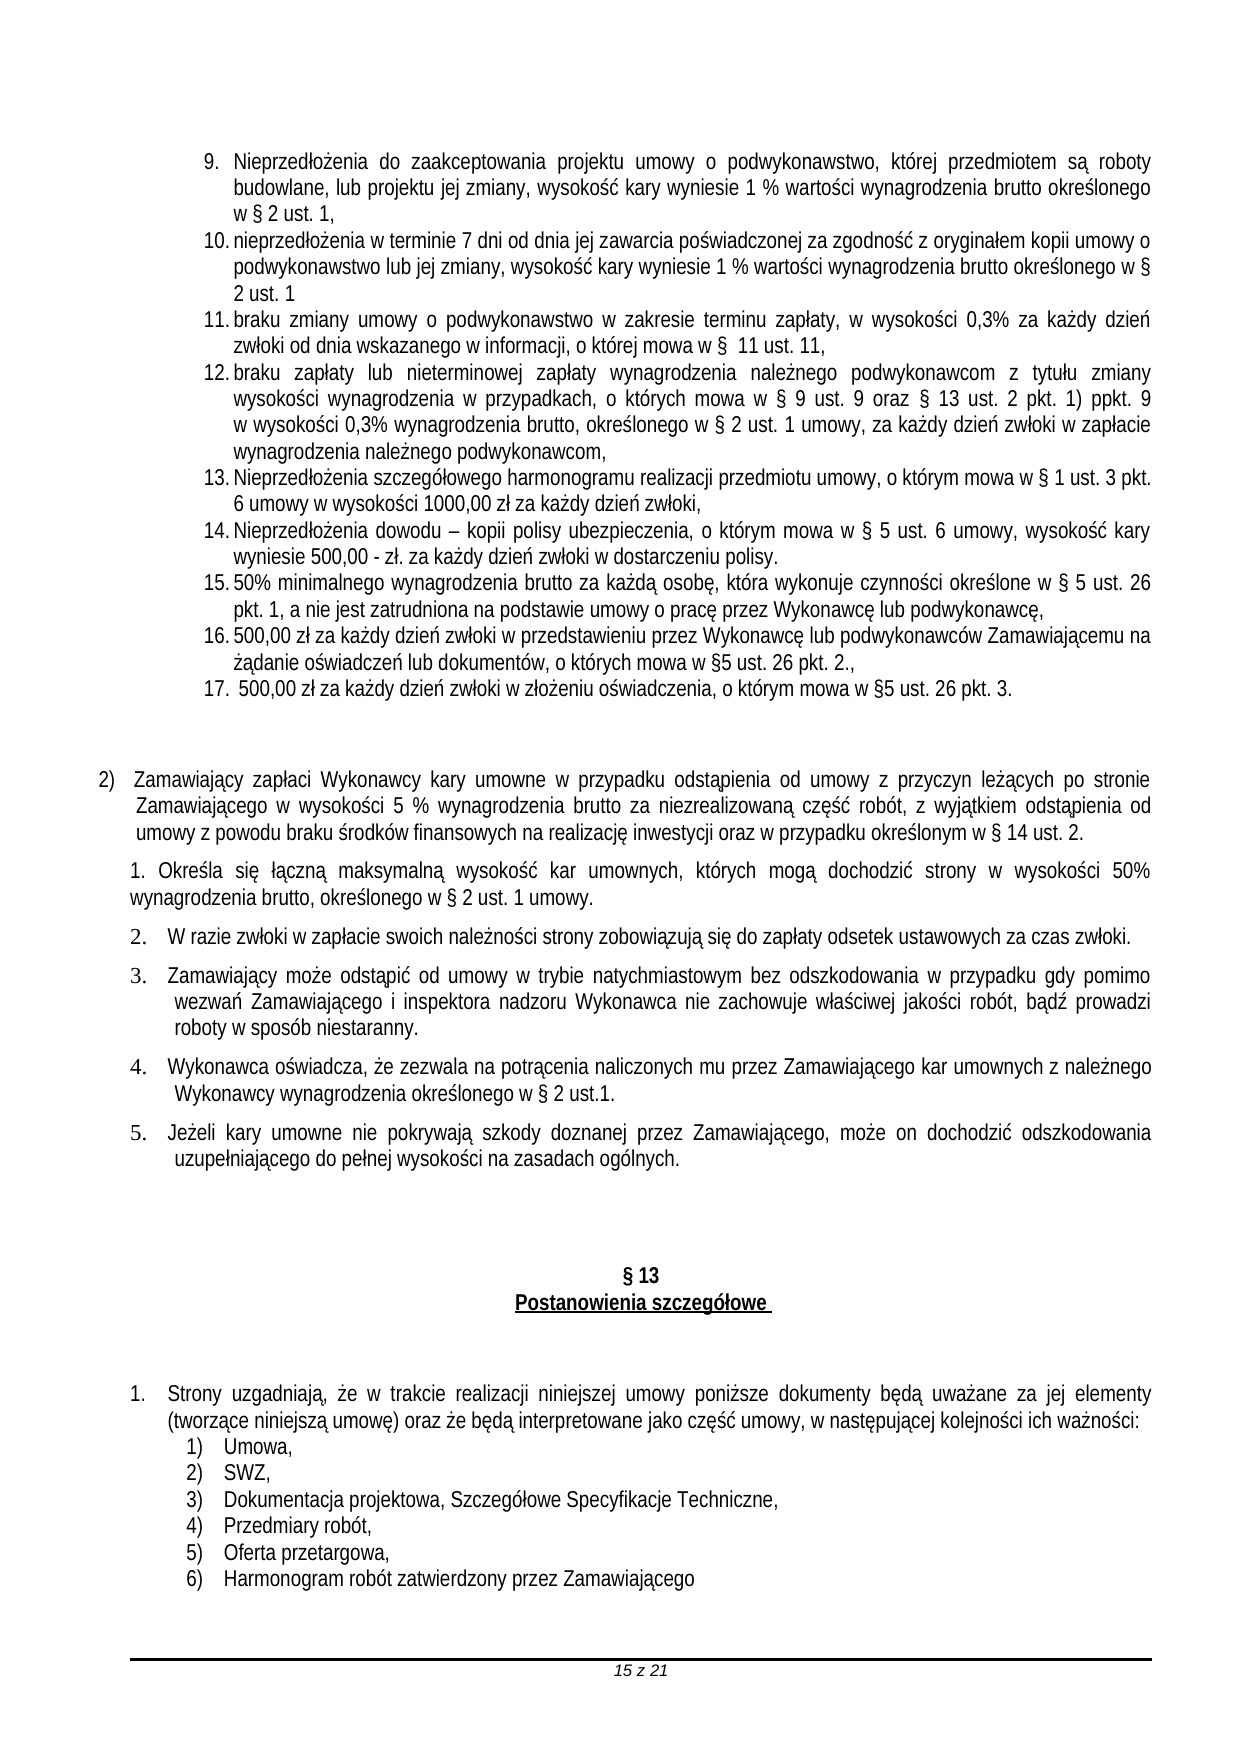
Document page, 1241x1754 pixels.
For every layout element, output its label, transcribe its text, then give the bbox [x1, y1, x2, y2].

list Harmonogram robót zatwierdzony przez Zamawiającego [186, 1565, 1152, 1591]
list 500,00 zł za każdy dzień zwłoki w przedstawieniu przez Wykonawcę lub podwykonawców Zamawiającemu na żądanie oświadczeń lub dokumentów, o których mowa w §5 ust. 26 pkt. 2., [204, 622, 1152, 675]
list nieprzedłożenia w terminie 7 dni od dnia jej zawarcia poświadczonej za zgodność z oryginałem kopii umowy o podwykonawstwo lub jej zmiany, wysokość kary wyniesie 1 % wartości wynagrodzenia brutto określonego w § 2 ust. 1 [204, 227, 1152, 306]
list braku zmiany umowy o podwykonawstwo w zakresie terminu zapłaty, w wysokości 0,3% za każdy dzień zwłoki od dnia wskazanego w informacji, o której mowa w § 11 ust. 11, [204, 306, 1152, 358]
list Przedmiary robót, [186, 1512, 1152, 1538]
list Nieprzedłożenia dowodu – kopii polisy ubezpieczenia, o którym mowa w § 5 ust. 6 umowy, wysokość kary wyniesie 500,00 - zł. za każdy dzień zwłoki w dostarczeniu polisy. [204, 517, 1152, 569]
text Postanowienia szczegółowe [130, 1289, 1152, 1315]
list Nieprzedłożenia szczegółowego harmonogramu realizacji przedmiotu umowy, o którym mowa w § 1 ust. 3 pkt. 6 umowy w wysokości 1000,00 zł za każdy dzień zwłoki, [204, 464, 1152, 517]
list Nieprzedłożenia do zaakceptowania projektu umowy o podwykonawstwo, której przedmiotem są roboty budowlane, lub projektu jej zmiany, wysokość kary wyniesie 1 % wartości wynagrodzenia brutto określonego w § 2 ust. 1, [204, 148, 1152, 227]
list Strony uzgadniają, że w trakcie realizacji niniejszej umowy poniższe dokumenty będą uważane za jej elementy (tworzące niniejszą umowę) oraz że będą interpretowane jako część umowy, w następującej kolejności ich ważności: [130, 1380, 1152, 1433]
list Zamawiający może odstąpić od umowy w trybie natychmiastowym bez odszkodowania w przypadku gdy pomimo wezwań Zamawiającego i inspektora nadzoru Wykonawca nie zachowuje właściwej jakości robót, bądź prowadzi roboty w sposób niestaranny. [130, 962, 1152, 1041]
text § 13 [130, 1262, 1152, 1289]
list Umowa, [186, 1433, 1152, 1459]
list Dokumentacja projektowa, Szczegółowe Specyfikacje Techniczne, [186, 1486, 1152, 1512]
list Jeżeli kary umowne nie pokrywają szkody doznanej przez Zamawiającego, może on dochodzić odszkodowania uzupełniającego do pełnej wysokości na zasadach ogólnych. [130, 1118, 1152, 1171]
list 50% minimalnego wynagrodzenia brutto za każdą osobę, która wykonuje czynności określone w § 5 ust. 26 pkt. 1, a nie jest zatrudniona na podstawie umowy o pracę przez Wykonawcę lub podwykonawcę, [204, 569, 1152, 622]
list braku zapłaty lub nieterminowej zapłaty wynagrodzenia należnego podwykonawcom z tytułu zmiany wysokości wynagrodzenia w przypadkach, o których mowa w § 9 ust. 9 oraz § 13 ust. 2 pkt. 1) ppkt. 9 w wysokości 0,3% wynagrodzenia brutto, określonego w § 2 ust. 1 umowy, za każdy dzień zwłoki w zapłacie wynagrodzenia należnego podwykonawcom, [204, 358, 1152, 464]
list Wykonawca oświadcza, że zezwala na potrącenia naliczonych mu przez Zamawiającego kar umownych z należnego Wykonawcy wynagrodzenia określonego w § 2 ust.1. [130, 1053, 1152, 1106]
list 500,00 zł za każdy dzień zwłoki w złożeniu oświadczenia, o którym mowa w §5 ust. 26 pkt. 3. [136, 675, 1152, 701]
list SWZ, [186, 1459, 1152, 1486]
list W razie zwłoki w zapłacie swoich należności strony zobowiązują się do zapłaty odsetek ustawowych za czas zwłoki. [130, 923, 1152, 949]
text 2) Zamawiający zapłaci Wykonawcy kary umowne w przypadku odstąpienia od umowy z przyczyn leżących po stronie Zamawiającego w wysokości 5 % wynagrodzenia brutto za niezrealizowaną część robót, z wyjątkiem odstąpienia od umowy z powodu braku środków finansowych na realizację inwestycji oraz w przypadku określonym w § 14 ust. 2. [98, 766, 1152, 845]
list Oferta przetargowa, [186, 1538, 1152, 1565]
text 1. Określa się łączną maksymalną wysokość kar umownych, których mogą dochodzić strony w wysokości 50% wynagrodzenia brutto, określonego w § 2 ust. 1 umowy. [130, 857, 1152, 910]
